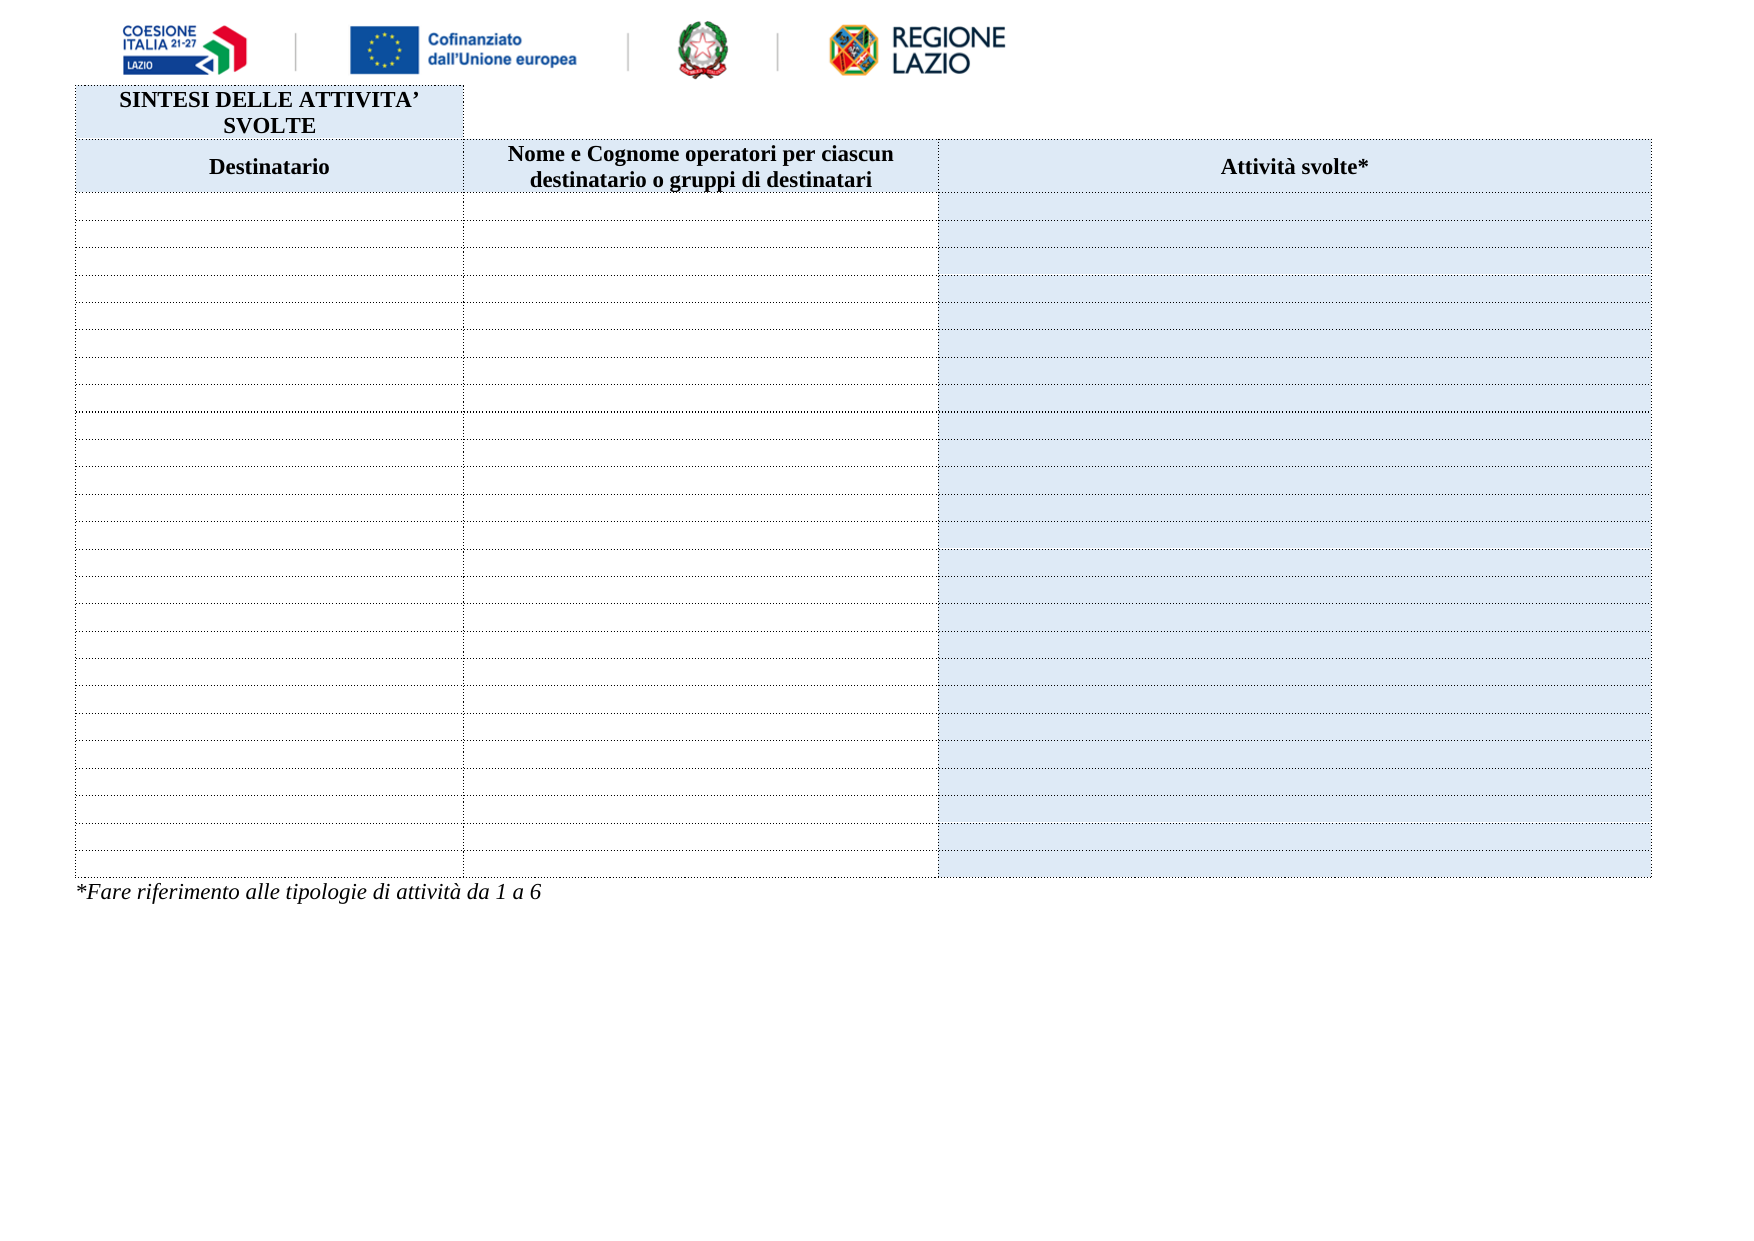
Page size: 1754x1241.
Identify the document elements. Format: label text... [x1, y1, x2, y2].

table_cell [938, 521, 1651, 548]
table_cell [76, 521, 463, 548]
table_cell [76, 576, 463, 603]
table_cell [463, 576, 938, 603]
table_cell [76, 603, 463, 631]
table_cell [76, 494, 463, 521]
table_cell [938, 549, 1651, 576]
table_cell [938, 494, 1651, 521]
table_cell [76, 631, 463, 658]
table_cell [463, 740, 938, 768]
table_cell [76, 768, 463, 795]
table_cell [938, 357, 1651, 384]
table_cell [938, 631, 1651, 658]
table_cell [938, 247, 1651, 274]
table_cell [463, 631, 938, 658]
table_cell [938, 740, 1651, 768]
table_cell [463, 275, 938, 302]
table_cell [76, 357, 463, 384]
table_cell [463, 713, 938, 740]
table_cell [938, 576, 1651, 603]
table_cell Attività svolte* [938, 139, 1651, 192]
table_cell [938, 275, 1651, 302]
table_cell [76, 685, 463, 713]
table_cell Destinatario [76, 139, 463, 192]
table_cell [76, 439, 463, 466]
table_cell [76, 220, 463, 247]
table_cell [938, 439, 1651, 466]
table_cell [938, 192, 1651, 220]
table_cell [76, 275, 463, 302]
table_cell Nome e Cognome operatori per ciascun destinatario o gruppi di destinatari [463, 139, 938, 192]
table_cell [76, 823, 463, 850]
table_cell [938, 685, 1651, 713]
table_cell [463, 494, 938, 521]
table_cell [463, 302, 938, 329]
table_cell [463, 439, 938, 466]
table_cell [76, 795, 463, 822]
table_cell [76, 740, 463, 768]
table_cell [463, 850, 938, 877]
table_cell [463, 247, 938, 274]
table_cell [76, 713, 463, 740]
table_header SINTESI DELLE ATTIVITA’ SVOLTE [76, 85, 463, 138]
table_cell [938, 411, 1651, 439]
table_cell [938, 220, 1651, 247]
table_cell [463, 795, 938, 822]
table_cell [938, 329, 1651, 357]
table_cell [938, 603, 1651, 631]
table_cell [463, 384, 938, 411]
table_cell [463, 357, 938, 384]
table_cell [463, 466, 938, 494]
picture [75, 14, 1054, 85]
table_cell [76, 247, 463, 274]
table_cell [76, 850, 463, 877]
table_cell [938, 713, 1651, 740]
table_cell [463, 411, 938, 439]
table_cell [76, 302, 463, 329]
table_cell [938, 795, 1651, 822]
table_cell [938, 768, 1651, 795]
table_cell [463, 549, 938, 576]
table_cell [463, 329, 938, 357]
table_cell [463, 220, 938, 247]
table_cell [938, 850, 1651, 877]
table_cell [463, 685, 938, 713]
table_cell [463, 768, 938, 795]
table_cell [76, 658, 463, 685]
table_cell [76, 466, 463, 494]
table_cell [463, 823, 938, 850]
table_cell [463, 192, 938, 220]
table_cell [938, 302, 1651, 329]
table_cell [463, 603, 938, 631]
table_cell [938, 658, 1651, 685]
table_cell [463, 521, 938, 548]
table_cell [76, 192, 463, 220]
table_cell [76, 549, 463, 576]
text *Fare riferimento alle tipologie di attività da 1 a 6 [75, 878, 1651, 904]
table_cell [938, 823, 1651, 850]
table_cell [938, 466, 1651, 494]
table_cell [463, 658, 938, 685]
table_cell [938, 384, 1651, 411]
table_cell [76, 329, 463, 357]
table_cell [76, 384, 463, 411]
table_cell [76, 411, 463, 439]
